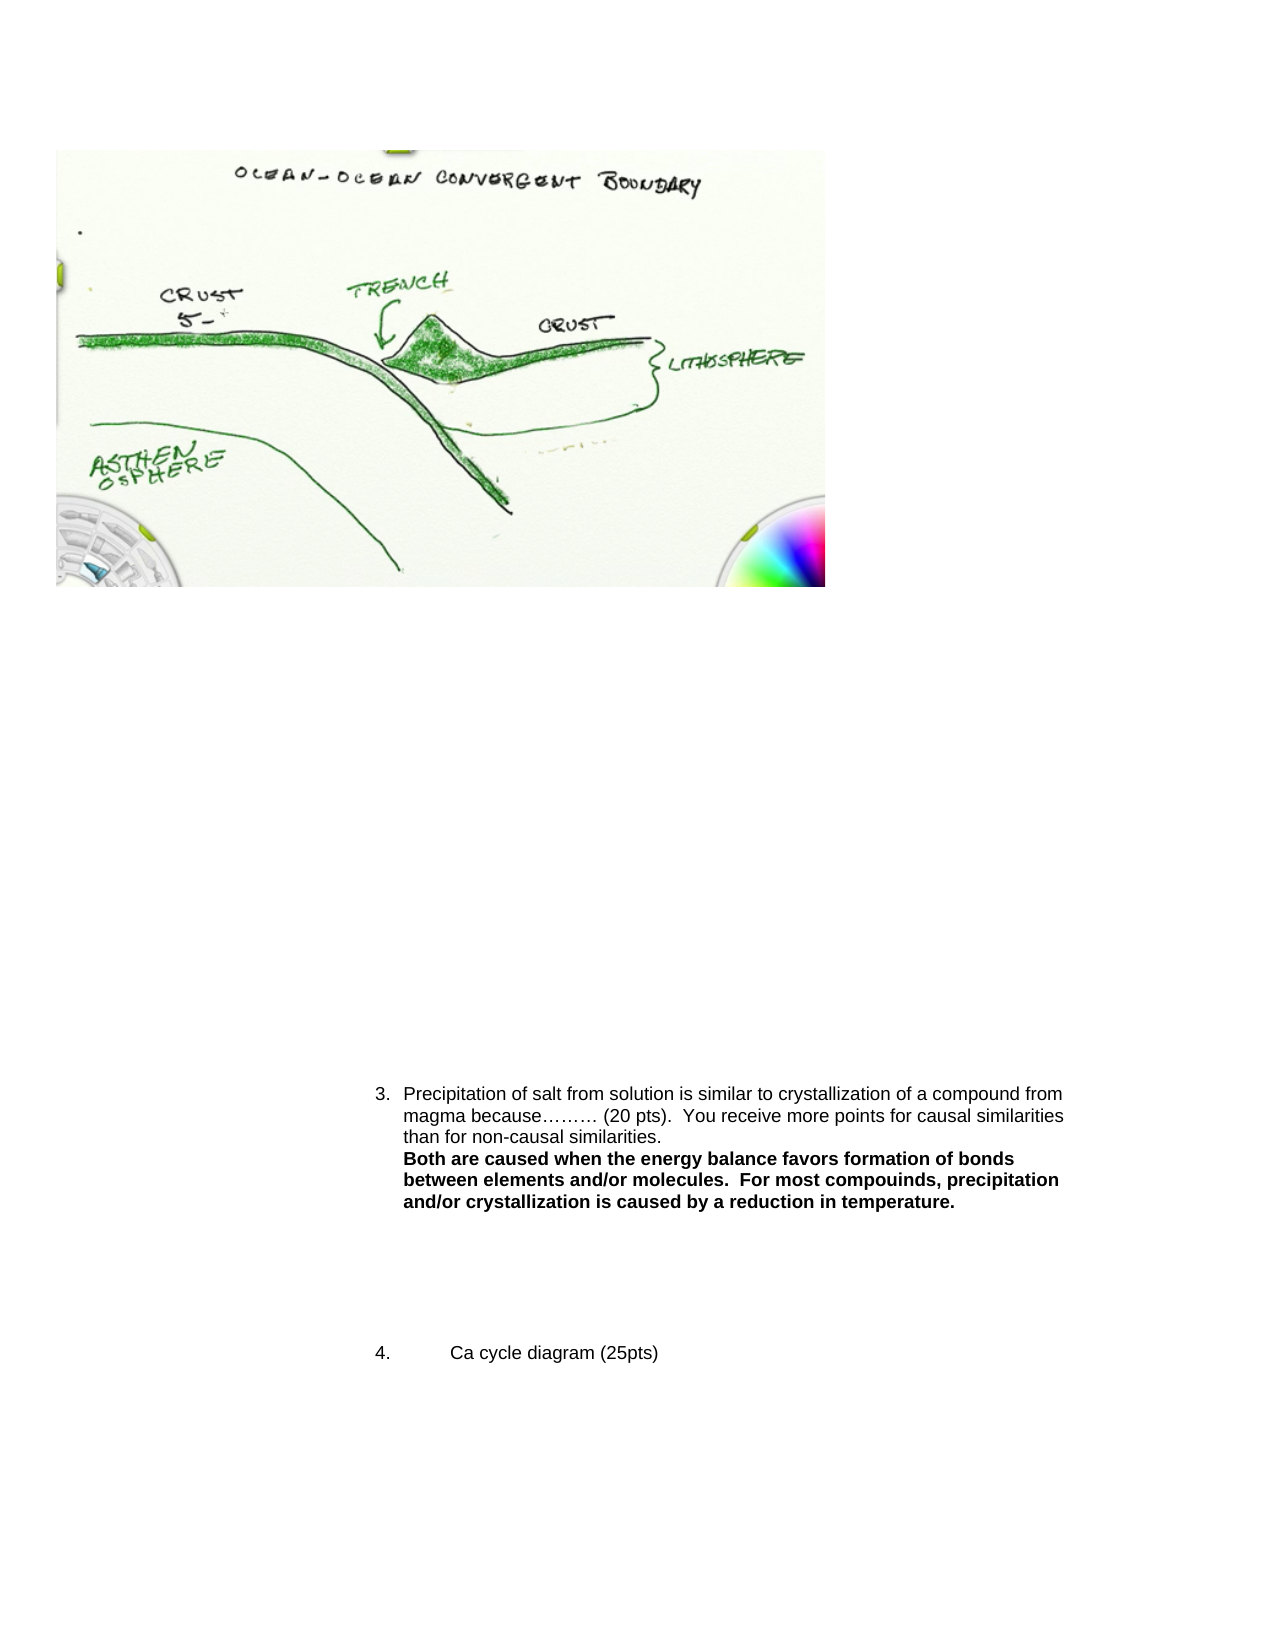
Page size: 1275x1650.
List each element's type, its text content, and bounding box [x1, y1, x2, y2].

picture [56, 150, 826, 587]
list Ca cycle diagram (25pts) [375, 1342, 1087, 1363]
list Both are caused when the energy balance favors formation of bonds between elements and/or molecules. For most compouinds, precipitation and/or crystallization is caused by a reduction in temperature. [403, 1148, 1087, 1212]
list Precipitation of salt from solution is similar to crystallization of a compound from magma because……… (20 pts). You receive more points for causal similarities than for non-causal similarities. [375, 1083, 1087, 1148]
